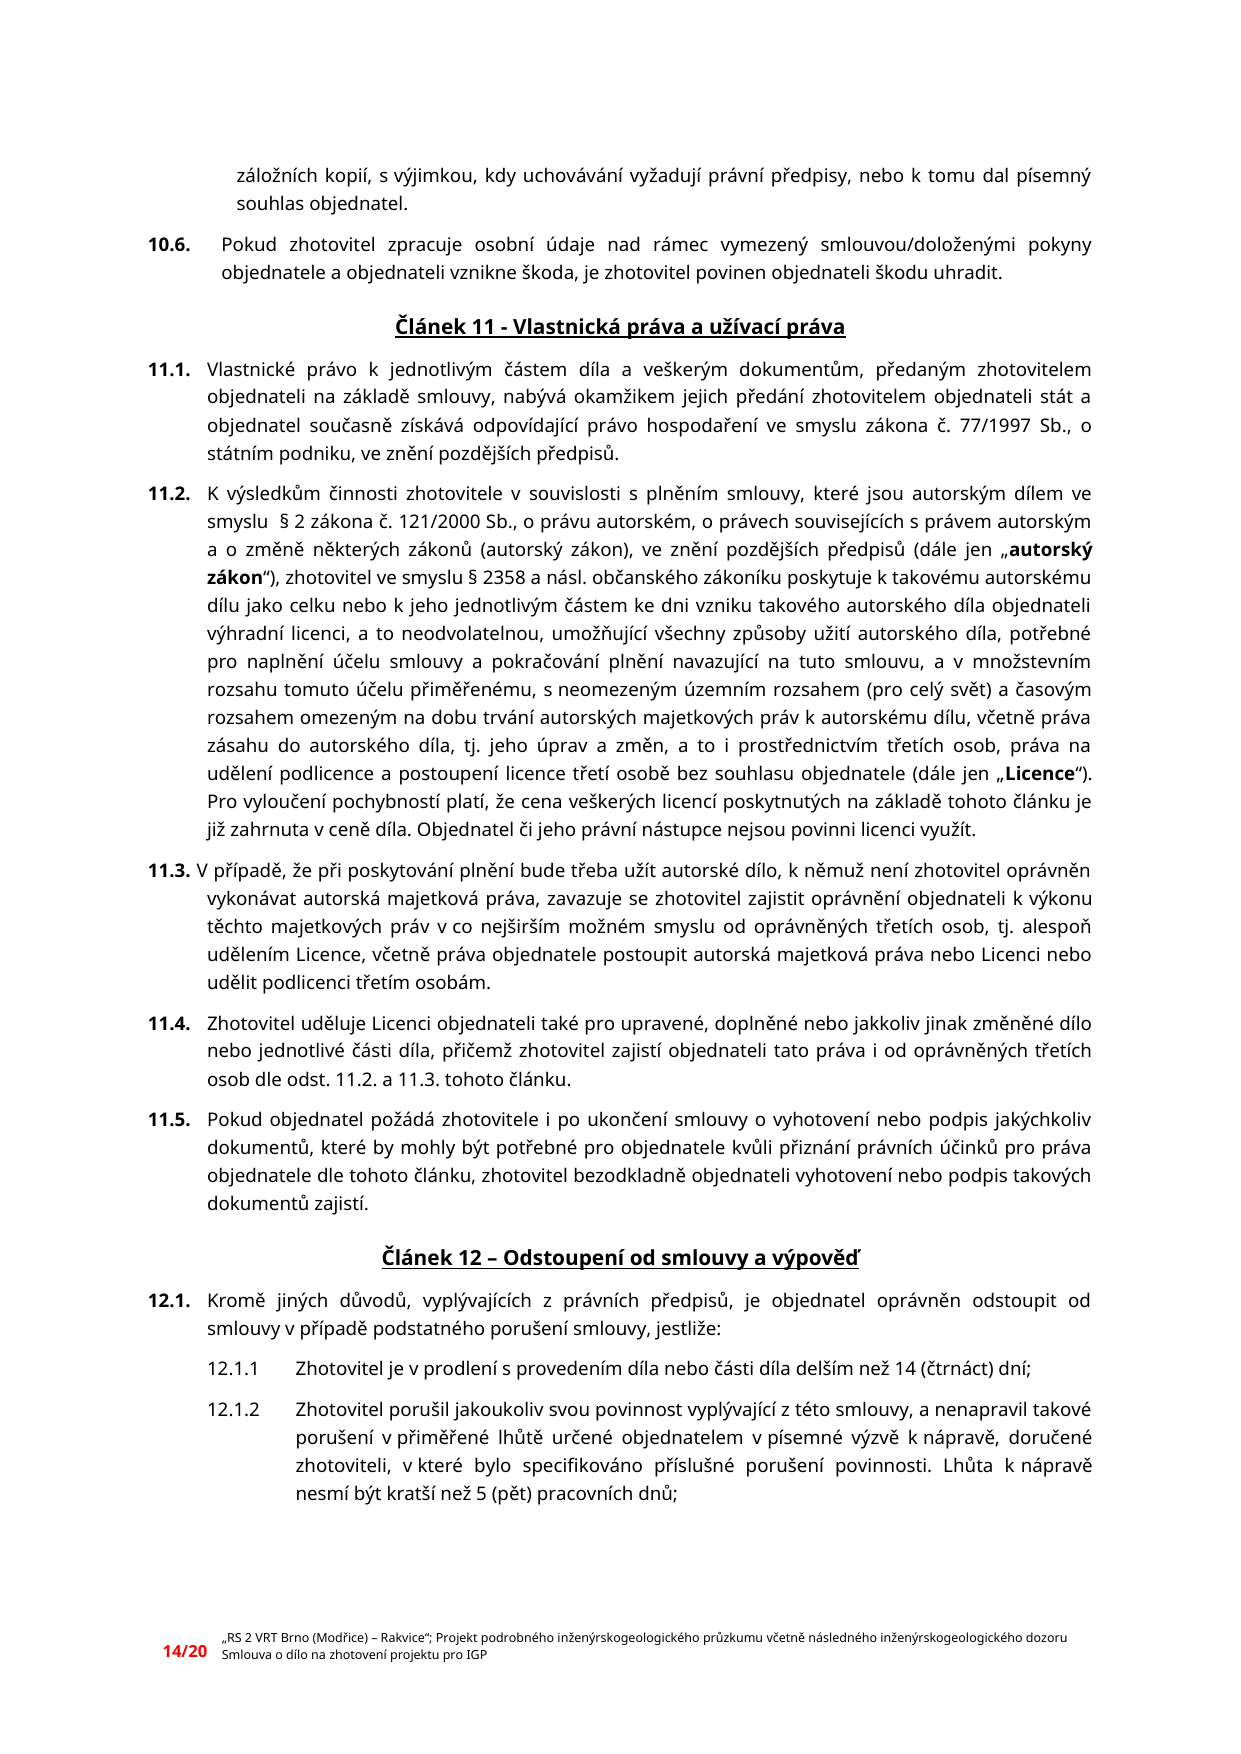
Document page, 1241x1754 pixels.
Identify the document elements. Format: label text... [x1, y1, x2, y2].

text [207, 162, 1092, 216]
text 11.2. K výsledkům činnosti zhotovitele v souvislosti s plněním smlouvy, které jsou autorským dílem ve smyslu § 2 zákona č. 121/2000 Sb., o právu autorském, o právech souvisejících s právem autorským a o změně některých zákonů (autorský zákon), ve znění pozdějších předpisů (dále jen „autorský zákon“), zhotovitel ve smyslu § 2358 a násl. občanského zákoníku poskytuje k takovému autorskému dílu jako celku nebo k jeho jednotlivým částem ke dni vzniku takového autorského díla objednateli výhradní licenci, a to neodvolatelnou, umožňující všechny způsoby užití autorského díla, potřebné pro naplnění účelu smlouvy a pokračování plnění navazující na tuto smlouvu, a v množstevním rozsahu tomuto účelu přiměřenému, s neomezeným územním rozsahem (pro celý svět) a časovým rozsahem omezeným na dobu trvání autorských majetkových práv k autorskému dílu, včetně práva zásahu do autorského díla, tj. jeho úprav a změn, a to i prostřednictvím třetích osob, práva na udělení podlicence a postoupení licence třetí osobě bez souhlasu objednatele (dále jen „Licence“). Pro vyloučení pochybností platí, že cena veškerých licencí poskytnutých na základě tohoto článku je již zahrnuta v ceně díla. Objednatel či jeho právní nástupce nejsou povinni licenci využít. [148, 480, 1092, 842]
text 12.1.1 Zhotovitel je v prodlení s provedením díla nebo části díla delším než 14 (čtrnáct) dní; [207, 1356, 1092, 1381]
text 12.1.2 Zhotovitel porušil jakoukoliv svou povinnost vyplývající z této smlouvy, a nenapravil takové porušení v přiměřené lhůtě určené objednatelem v písemné výzvě k nápravě, doručené zhotoviteli, v které bylo specifikováno příslušné porušení povinnosti. Lhůta k nápravě nesmí být kratší než 5 (pět) pracovních dnů; [207, 1396, 1092, 1506]
text 11.3. V případě, že při poskytování plnění bude třeba užít autorské dílo, k němuž není zhotovitel oprávněn vykonávat autorská majetková práva, zavazuje se zhotovitel zajistit oprávnění objednateli k výkonu těchto majetkových práv v co nejširším možném smyslu od oprávněných třetích osob, tj. alespoň udělením Licence, včetně práva objednatele postoupit autorská majetková práva nebo Licenci nebo udělit podlicenci třetím osobám. [148, 857, 1092, 995]
text 12.1. Kromě jiných důvodů, vyplývajících z právních předpisů, je objednatel oprávněn odstoupit od smlouvy v případě podstatného porušení smlouvy, jestliže: [148, 1287, 1092, 1341]
text 11.5. Pokud objednatel požádá zhotovitele i po ukončení smlouvy o vyhotovení nebo podpis jakýchkoliv dokumentů, které by mohly být potřebné pro objednatele kvůli přiznání právních účinků pro práva objednatele dle tohoto článku, zhotovitel bezodkladně objednateli vyhotovení nebo podpis takových dokumentů zajistí. [148, 1106, 1092, 1216]
text 11.1. Vlastnické právo k jednotlivým částem díla a veškerým dokumentům, předaným zhotovitelem objednateli na základě smlouvy, nabývá okamžikem jejich předání zhotovitelem objednateli stát a objednatel současně získává odpovídající právo hospodaření ve smyslu zákona č. 77/1997 Sb., o státním podniku, ve znění pozdějších předpisů. [148, 356, 1092, 465]
text 10.6. Pokud zhotovitel zpracuje osobní údaje nad rámec vymezený smlouvou/doloženými pokyny objednatele a objednateli vznikne škoda, je zhotovitel povinen objednateli škodu uhradit. [148, 231, 1092, 284]
text 11.4. Zhotovitel uděluje Licenci objednateli také pro upravené, doplněné nebo jakkoliv jinak změněné dílo nebo jednotlivé části díla, přičemž zhotovitel zajistí objednateli tato práva i od oprávněných třetích osob dle odst. 11.2. a 11.3. tohoto článku. [148, 1010, 1092, 1091]
subtitle Článek 12 – Odstoupení od smlouvy a výpověď [148, 1243, 1092, 1272]
subtitle Článek 11 - Vlastnická práva a užívací práva [148, 312, 1092, 341]
